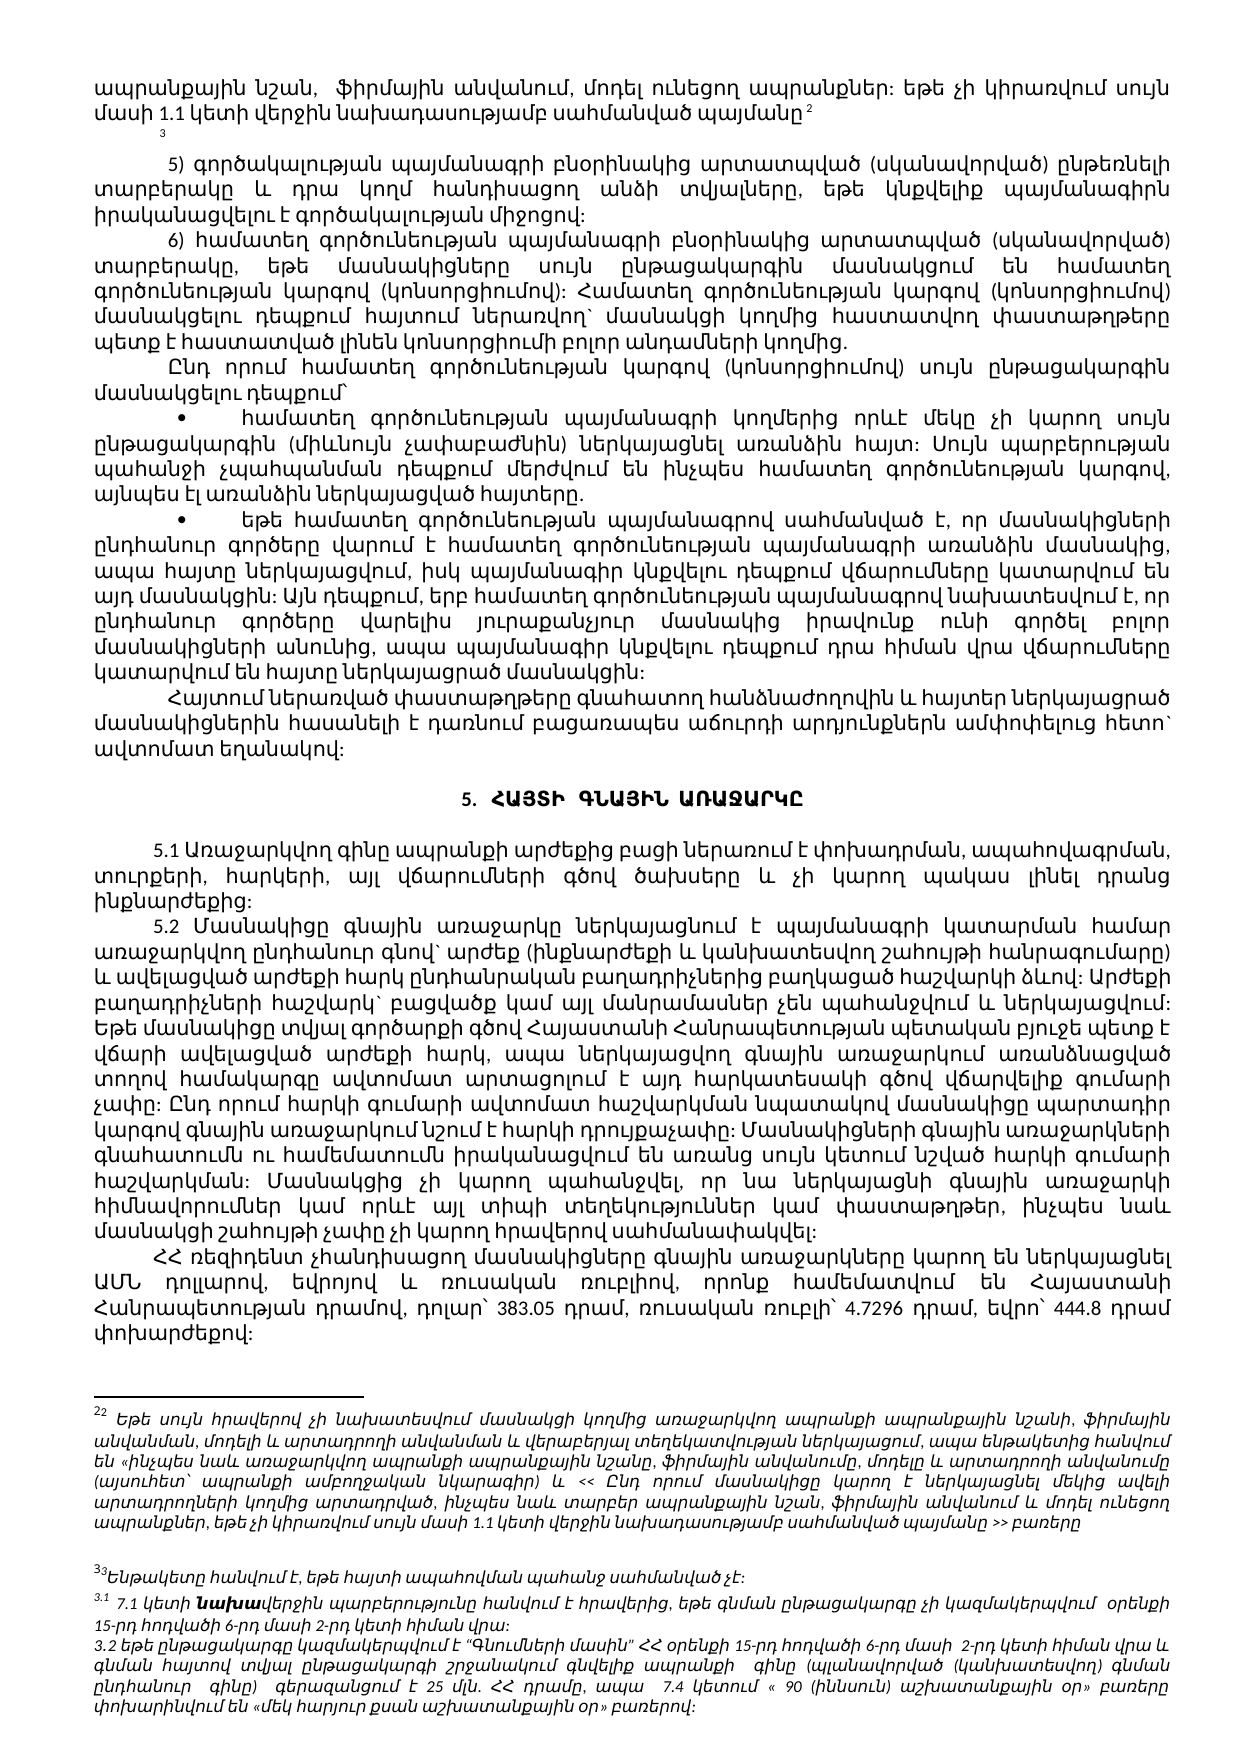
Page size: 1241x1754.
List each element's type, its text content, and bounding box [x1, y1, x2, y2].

text 5. ՀԱՅՏԻ ԳՆԱՅԻՆ ԱՌԱՋԱՐԿԸ [94, 787, 1171, 812]
text ՀՀ ռեզիդենտ չհանդիսացող մասնակիցները գնային առաջարկները կարող են ներկայացնել ԱՄՆ դոլլարով, եվրոյով և ռուսական ռուբլիով, որոնք համեմատվում են Հայաստանի Հանրապետության դրամով, դոլար՝ 383.05 դրամ, ռուսական ռուբլի՝ 4.7296 դրամ, եվրո՝ 444.8 դրամ փոխարժեքով: [94, 1244, 1171, 1346]
text 6) համատեղ գործունեության պայմանագրի բնօրինակից արտատպված (սկանավորված) տարբերակը, եթե մասնակիցները սույն ընթացակարգին մասնակցում են համատեղ գործունեության կարգով (կոնսորցիումով): Համատեղ գործունեության կարգով (կոնսորցիումով) մասնակցելու դեպքում հայտում ներառվող` մասնակցի կողմից հաստատվող փաստաթղթերը պետք է հաստատված լինեն կոնսորցիումի բոլոր անդամների կողմից. [94, 227, 1171, 354]
text Ընդ որում համատեղ գործունեության կարգով (կոնսորցիումով) սույն ընթացակարգին մասնակցելու դեպքում՝ [94, 354, 1171, 405]
list համատեղ գործունեության պայմանագրի կողմերից որևէ մեկը չի կարող սույն ընթացակարգին (միևնույն չափաբաժնին) ներկայացնել առանձին հայտ: Սույն պարբերության պահանջի չպահպանման դեպքում մերժվում են ինչպես համատեղ գործունեության կարգով, այնպես էլ առանձին ներկայացված հայտերը. [94, 405, 1171, 507]
text 5.2 Մասնակիցը գնային առաջարկը ներկայացնում է պայմանագրի կատարման համար առաջարկվող ընդհանուր գնով` արժեք (ինքնարժեքի և կանխատեսվող շահույթի հանրագումարը) և ավելացված արժեքի հարկ ընդհանրական բաղադրիչներից բաղկացած հաշվարկի ձևով: Արժեքի բաղադրիչների հաշվարկ` բացվածք կամ այլ մանրամասներ չեն պահանջվում և ներկայացվում: Եթե մասնակիցը տվյալ գործարքի գծով Հայաստանի Հանրապետության պետական բյուջե պետք է վճարի ավելացված արժեքի հարկ, ապա ներկայացվող գնային առաջարկում առանձնացված տողով համակարգը ավտոմատ արտացոլում է այդ հարկատեսակի գծով վճարվելիք գումարի չափը: Ընդ որում հարկի գումարի ավտոմատ հաշվարկման նպատակով մասնակիցը պարտադիր կարգով գնային առաջարկում նշում է հարկի դրույքաչափը: Մասնակիցների գնային առաջարկների գնահատումն ու համեմատումն իրականացվում են առանց սույն կետում նշված հարկի գումարի հաշվարկման: Մասնակցից չի կարող պահանջվել, որ նա ներկայացնի գնային առաջարկի հիմնավորումներ կամ որևէ այլ տիպի տեղեկություններ կամ փաստաթղթեր, ինչպես նաև մասնակցի շահույթի չափը չի կարող հրավերով սահմանափակվել: [94, 914, 1171, 1244]
text 3 [94, 126, 1171, 151]
text 5.1 Առաջարկվող գինը ապրանքի արժեքից բացի ներառում է փոխադրման, ապահովագրման, տուրքերի, հարկերի, այլ վճարումների գծով ծախսերը և չի կարող պակաս լինել դրանց ինքնարժեքից: [94, 837, 1171, 914]
text 5) գործակալության պայմանագրի բնօրինակից արտատպված (սկանավորված) ընթեռնելի տարբերակը և դրա կողմ հանդիսացող անձի տվյալները, եթե կնքվելիք պայմանագիրն իրականացվելու է գործակալության միջոցով: [94, 151, 1171, 227]
list եթե համատեղ գործունեության պայմանագրով սահմանված է, որ մասնակիցների ընդհանուր գործերը վարում է համատեղ գործունեության պայմանագրի առանձին մասնակից, ապա հայտը ներկայացվում, իսկ պայմանագիր կնքվելու դեպքում վճարումները կատարվում են այդ մասնակցին: Այն դեպքում, երբ համատեղ գործունեության պայմանագրով նախատեսվում է, որ ընդհանուր գործերը վարելիս յուրաքանչյուր մասնակից իրավունք ունի գործել բոլոր մասնակիցների անունից, ապա պայմանագիր կնքվելու դեպքում դրա հիման վրա վճարումները կատարվում են հայտը ներկայացրած մասնակցին: [94, 507, 1171, 685]
text Հայտում ներառված փաստաթղթերը գնահատող հանձնաժողովին և հայտեր ներկայացրած մասնակիցներին հասանելի է դառնում բացառապես աճուրդի արդյունքներն ամփոփելուց հետո` ավտոմատ եղանակով: [94, 685, 1171, 761]
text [94, 75, 1171, 126]
